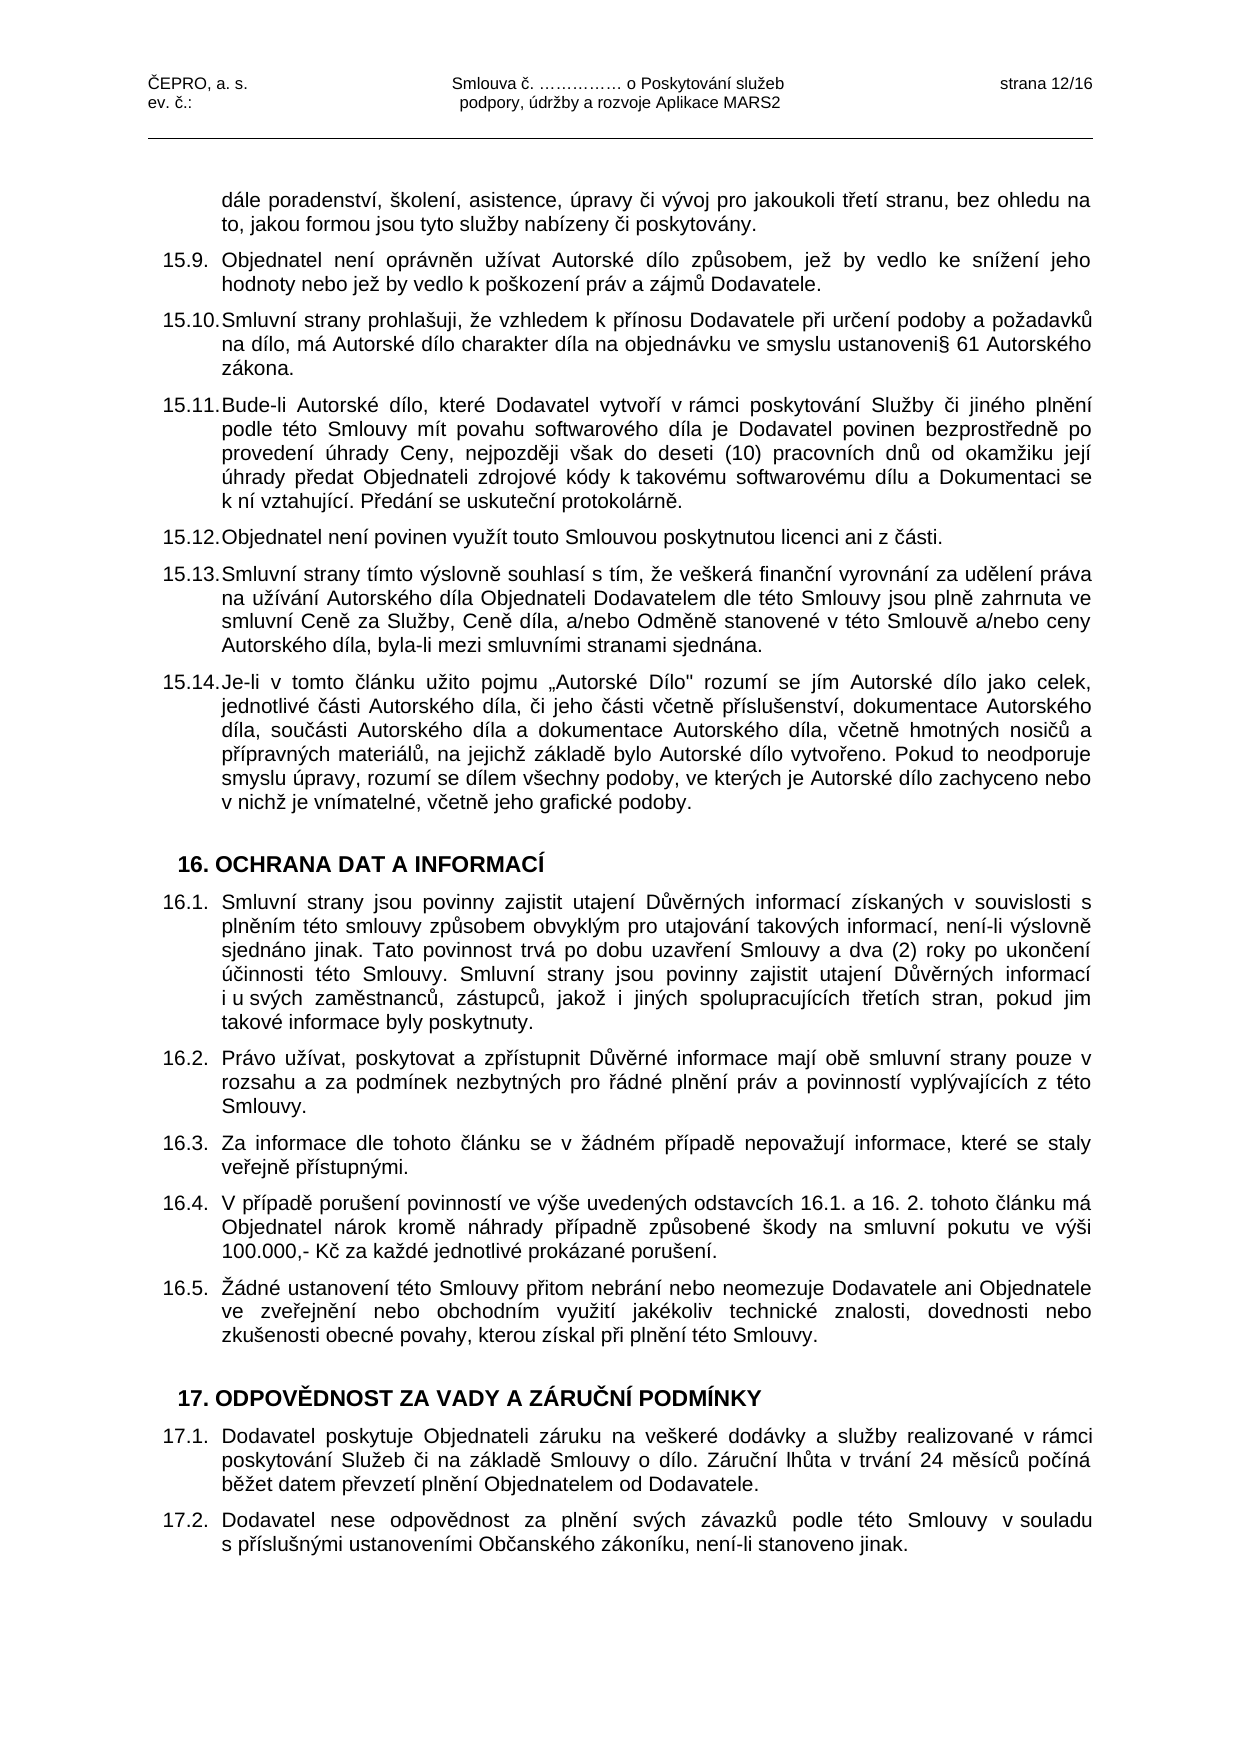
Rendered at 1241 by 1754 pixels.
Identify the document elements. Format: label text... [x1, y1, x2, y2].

text Smluvní strany prohlašuji, že vzhledem k přínosu Dodavatele při určení podoby a požadavků na dílo, má Autorské dílo charakter díla na objednávku ve smyslu ustanoveni§ 61 Autorského zákona. [162, 308, 1093, 380]
text Dodavatel nese odpovědnost za plnění svých závazků podle této Smlouvy v souladu s příslušnými ustanoveními Občanského zákoníku, není-li stanoveno jinak. [162, 1508, 1093, 1556]
text V případě porušení povinností ve výše uvedených odstavcích 16.1. a 16. 2. tohoto článku má Objednatel nárok kromě náhrady případně způsobené škody na smluvní pokutu ve výši 100.000,- Kč za každé jednotlivé prokázané porušení. [162, 1191, 1093, 1263]
text Smluvní strany jsou povinny zajistit utajení Důvěrných informací získaných v souvislosti s plněním této smlouvy způsobem obvyklým pro utajování takových informací, není-li výslovně sjednáno jinak. Tato povinnost trvá po dobu uzavření Smlouvy a dva (2) roky po ukončení účinnosti této Smlouvy. Smluvní strany jsou povinny zajistit utajení Důvěrných informací i u svých zaměstnanců, zástupců, jakož i jiných spolupracujících třetích stran, pokud jim takové informace byly poskytnuty. [162, 890, 1093, 1034]
text Za informace dle tohoto článku se v žádném případě nepovažují informace, které se staly veřejně přístupnými. [162, 1131, 1093, 1178]
text Objednatel není oprávněn užívat Autorské dílo způsobem, jež by vedlo ke snížení jeho hodnoty nebo jež by vedlo k poškození práv a zájmů Dodavatele. [162, 248, 1093, 296]
text Bude-li Autorské dílo, které Dodavatel vytvoří v rámci poskytování Služby či jiného plnění podle této Smlouvy mít povahu softwarového díla je Dodavatel povinen bezprostředně po provedení úhrady Ceny, nejpozději však do deseti (10) pracovních dnů od okamžiku její úhrady předat Objednateli zdrojové kódy k takovému softwarovému dílu a Dokumentaci se k ní vztahující. Předání se uskuteční protokolárně. [162, 393, 1093, 512]
text Smluvní strany tímto výslovně souhlasí s tím, že veškerá finanční vyrovnání za udělení práva na užívání Autorského díla Objednateli Dodavatelem dle této Smlouvy jsou plně zahrnuta ve smluvní Ceně za Služby, Ceně díla, a/nebo Odměně stanovené v této Smlouvě a/nebo ceny Autorského díla, byla-li mezi smluvními stranami sjednána. [162, 561, 1093, 657]
text Objednatel není povinen využít touto Smlouvou poskytnutou licenci ani z části. [162, 525, 1093, 549]
text Dodavatel poskytuje Objednateli záruku na veškeré dodávky a služby realizované v rámci poskytování Služeb či na základě Smlouvy o dílo. Záruční lhůta v trvání 24 měsíců počíná běžet datem převzetí plnění Objednatelem od Dodavatele. [162, 1423, 1093, 1495]
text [162, 187, 1093, 235]
text Žádné ustanovení této Smlouvy přitom nebrání nebo neomezuje Dodavatele ani Objednatele ve zveřejnění nebo obchodním využití jakékoliv technické znalosti, dovednosti nebo zkušenosti obecné povahy, kterou získal při plnění této Smlouvy. [162, 1275, 1093, 1347]
subtitle ODPOVĚDNOST ZA VADY A ZÁRUČNÍ PODMÍNKY [177, 1385, 1093, 1411]
text Je-li v tomto článku užito pojmu „Autorské Dílo" rozumí se jím Autorské dílo jako celek, jednotlivé části Autorského díla, či jeho části včetně příslušenství, dokumentace Autorského díla, součásti Autorského díla a dokumentace Autorského díla, včetně hmotných nosičů a přípravných materiálů, na jejichž základě bylo Autorské dílo vytvořeno. Pokud to neodporuje smyslu úpravy, rozumí se dílem všechny podoby, ve kterých je Autorské dílo zachyceno nebo v nichž je vnímatelné, včetně jeho grafické podoby. [162, 670, 1093, 813]
text Právo užívat, poskytovat a zpřístupnit Důvěrné informace mají obě smluvní strany pouze v rozsahu a za podmínek nezbytných pro řádné plnění práv a povinností vyplývajících z této Smlouvy. [162, 1046, 1093, 1118]
subtitle OCHRANA DAT A INFORMACÍ [177, 851, 1093, 877]
